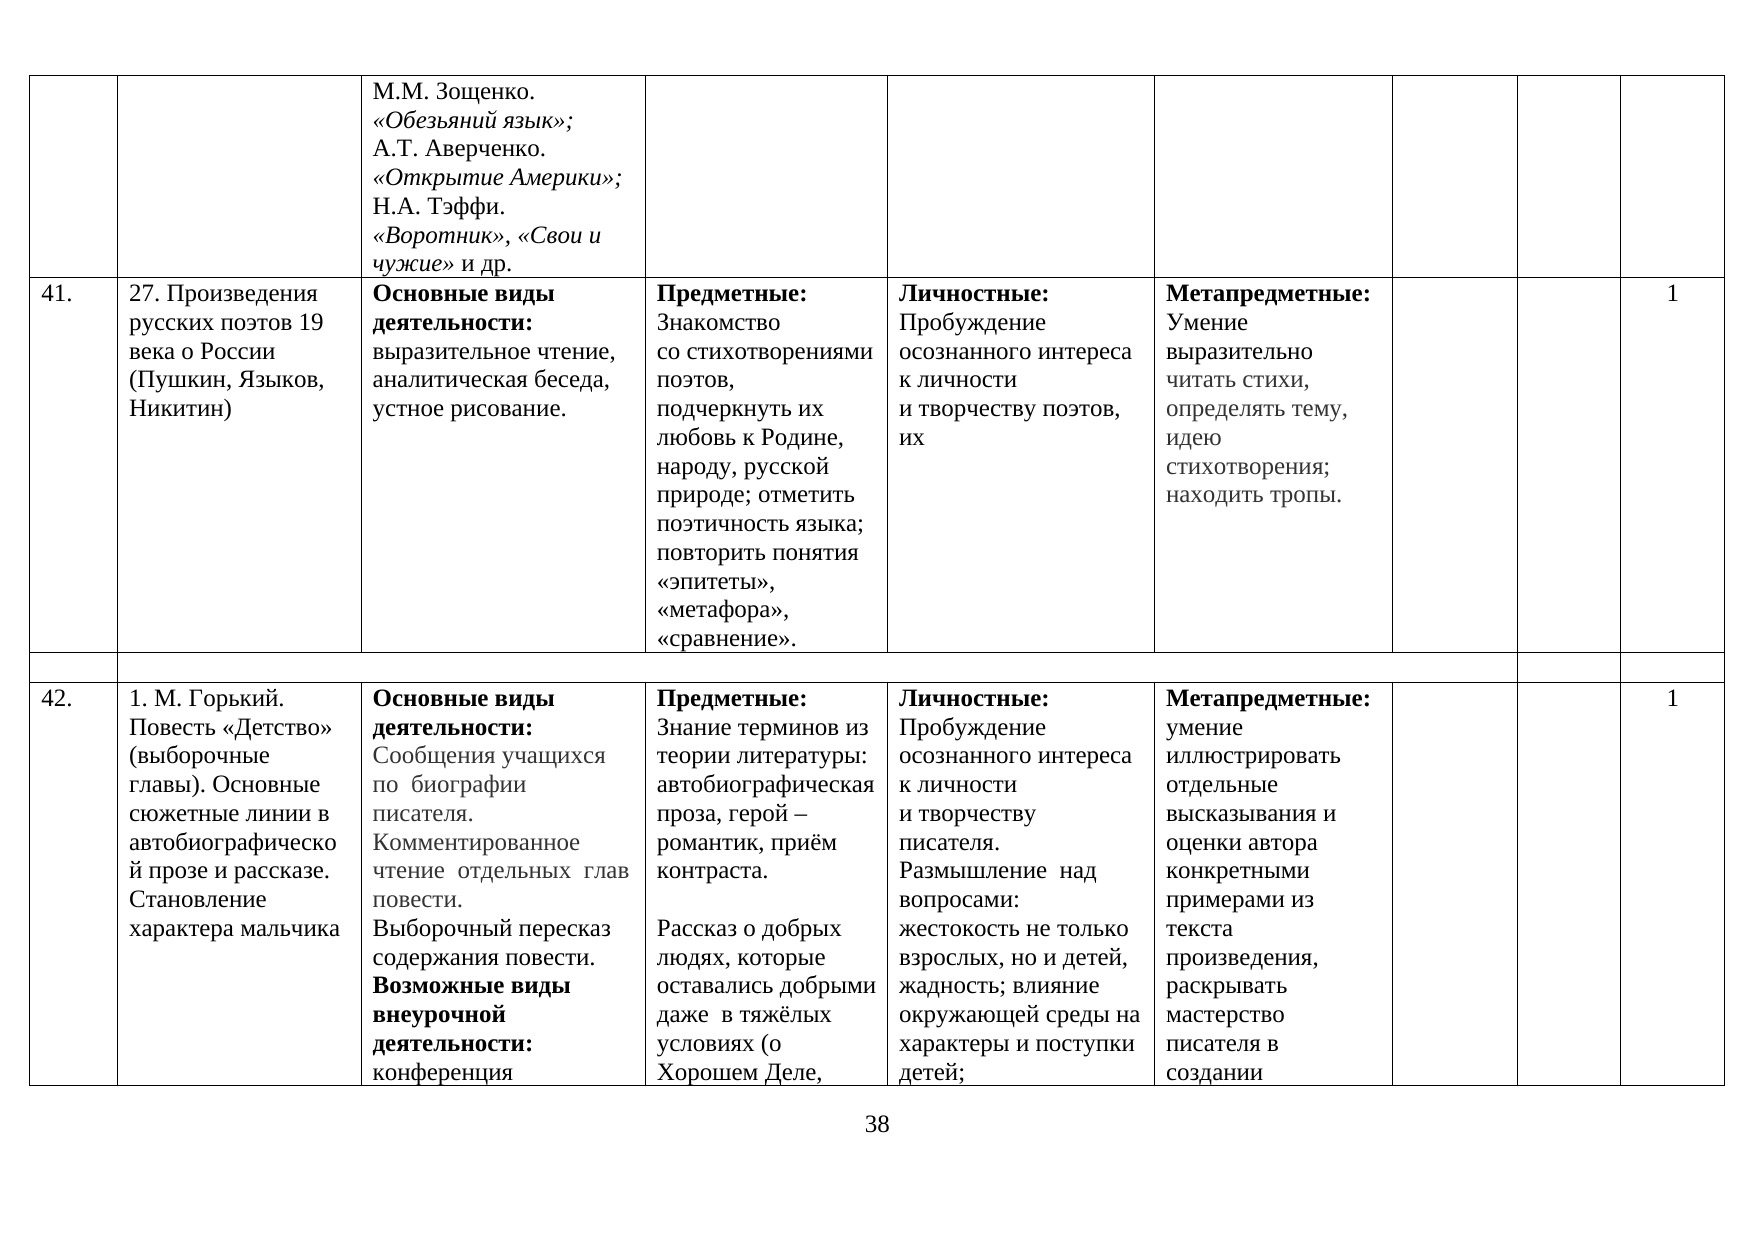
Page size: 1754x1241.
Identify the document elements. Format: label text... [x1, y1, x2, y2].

table_cell 27. Произведения русских поэтов 19 века о России (Пушкин, Языков, Никитин) [118, 278, 361, 652]
table_cell 1 [1621, 683, 1724, 1085]
table_cell [118, 653, 1517, 682]
table_cell [1518, 683, 1620, 1085]
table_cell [362, 76, 645, 277]
table_cell [1393, 683, 1517, 1085]
table_cell [1621, 653, 1724, 682]
table_cell [30, 683, 117, 1085]
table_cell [646, 683, 887, 1085]
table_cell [646, 76, 887, 277]
table_cell 1 [1621, 278, 1724, 652]
table_cell Метапредметные: Умение выразительно читать стихи, определять тему, идею стихотворения; находить тропы. [1155, 278, 1392, 652]
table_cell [118, 76, 361, 277]
table_cell [1518, 653, 1620, 682]
table_cell [1518, 278, 1620, 652]
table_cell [888, 683, 1154, 1085]
table_cell 1 [1621, 76, 1724, 277]
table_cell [1155, 683, 1392, 1085]
table_cell [30, 278, 117, 652]
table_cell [1155, 76, 1392, 277]
table_cell [30, 76, 117, 277]
table_cell Основные виды деятельности: выразительное чтение, аналитическая беседа, устное рисование. [362, 278, 645, 652]
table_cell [888, 76, 1154, 277]
table_cell [1393, 278, 1517, 652]
table_cell [1518, 76, 1620, 277]
table_cell Предметные: Знакомство со стихотворениями поэтов, подчеркнуть их любовь к Родине, народу, русской природе; отметить поэтичность языка; повторить понятия «эпитеты», «метафора», «сравнение». [646, 278, 887, 652]
table_cell [30, 653, 117, 682]
table_cell [1393, 76, 1517, 277]
table_cell Личностные: Пробуждение осознанного интереса к личности и творчеству поэтов, их [888, 278, 1154, 652]
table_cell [362, 683, 645, 1085]
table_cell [118, 683, 361, 1085]
